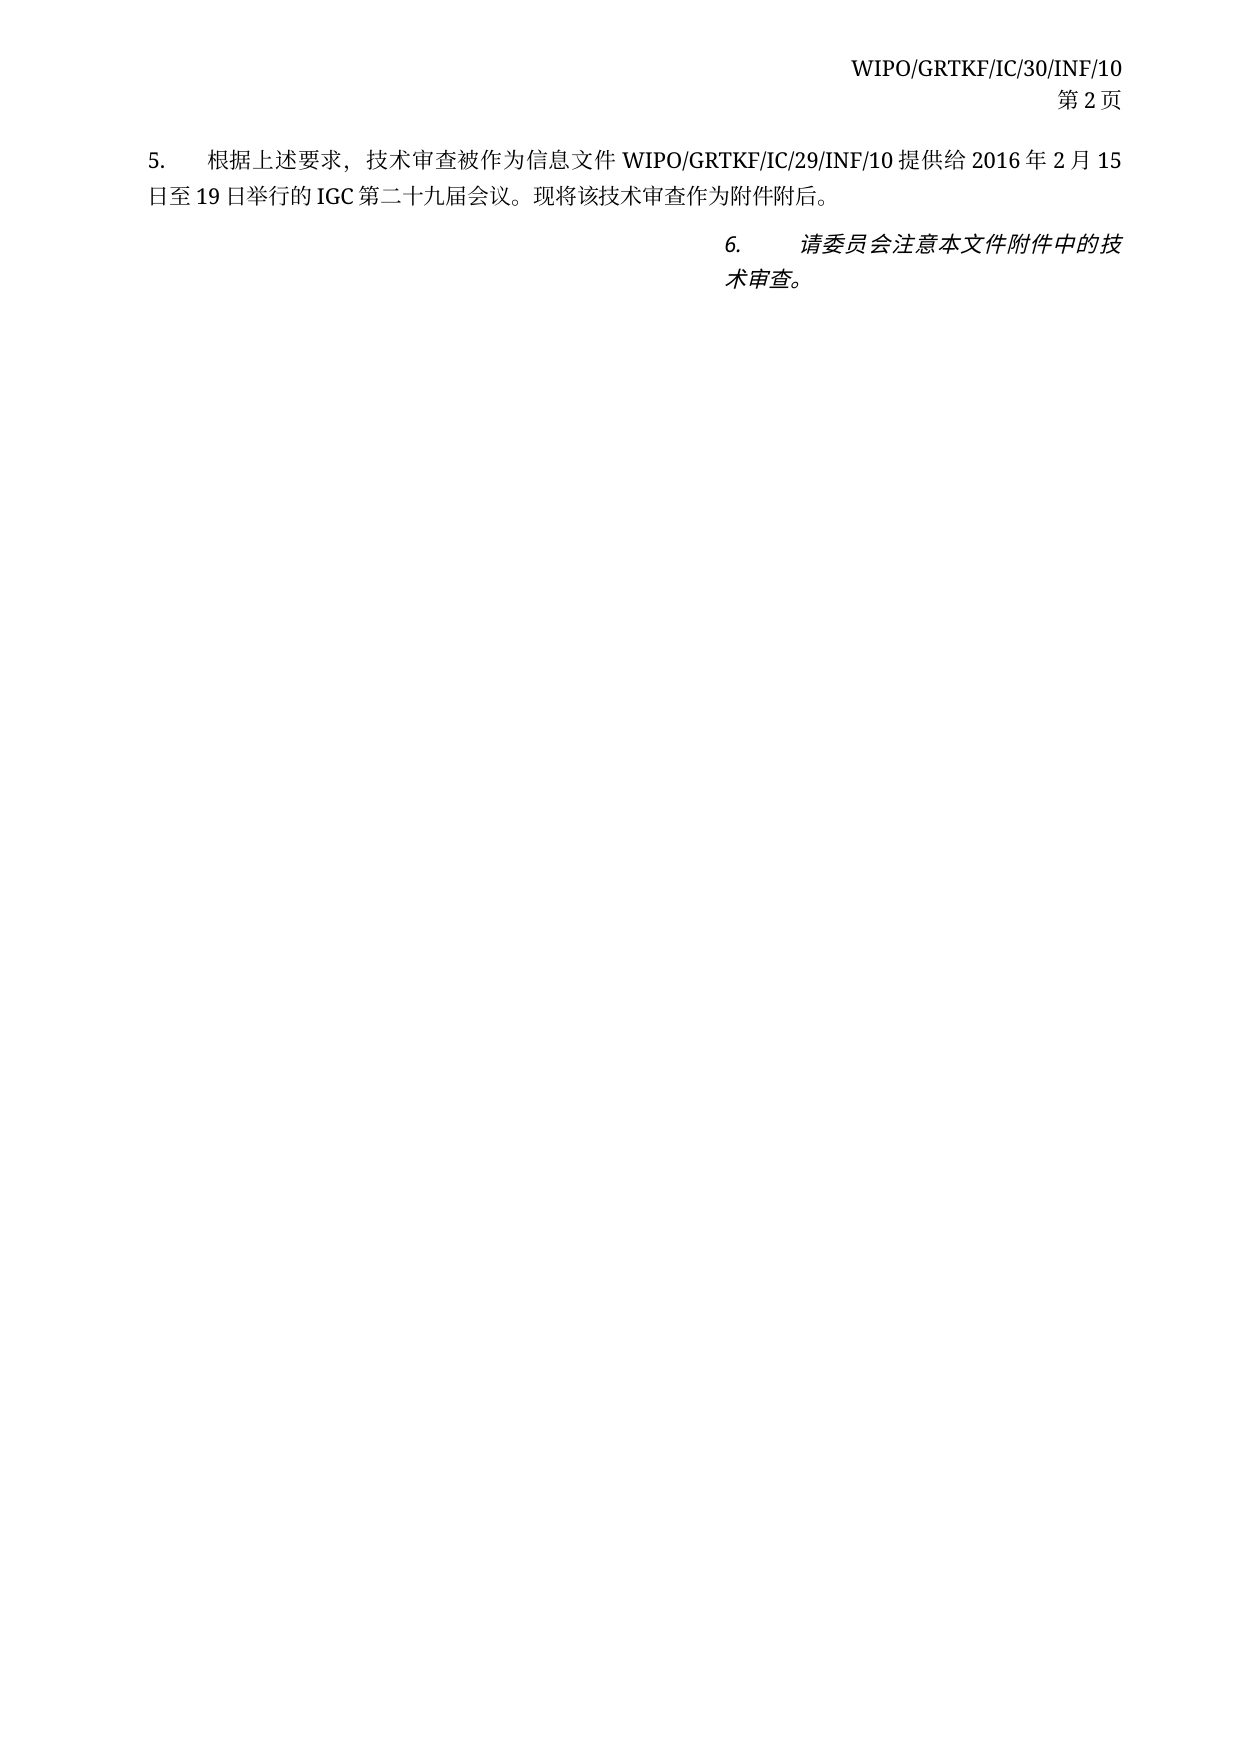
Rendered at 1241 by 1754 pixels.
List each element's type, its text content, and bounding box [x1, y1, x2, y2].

text 根据上述要求，技术审查被作为信息文件WIPO/GRTKF/IC/29/INF/10提供给2016年2月15日至19日举行的IGC第二十九届会议。现将该技术审查作为附件附后。 [148, 140, 1122, 211]
text 请委员会注意本文件附件中的技术审查。 [724, 223, 1122, 294]
